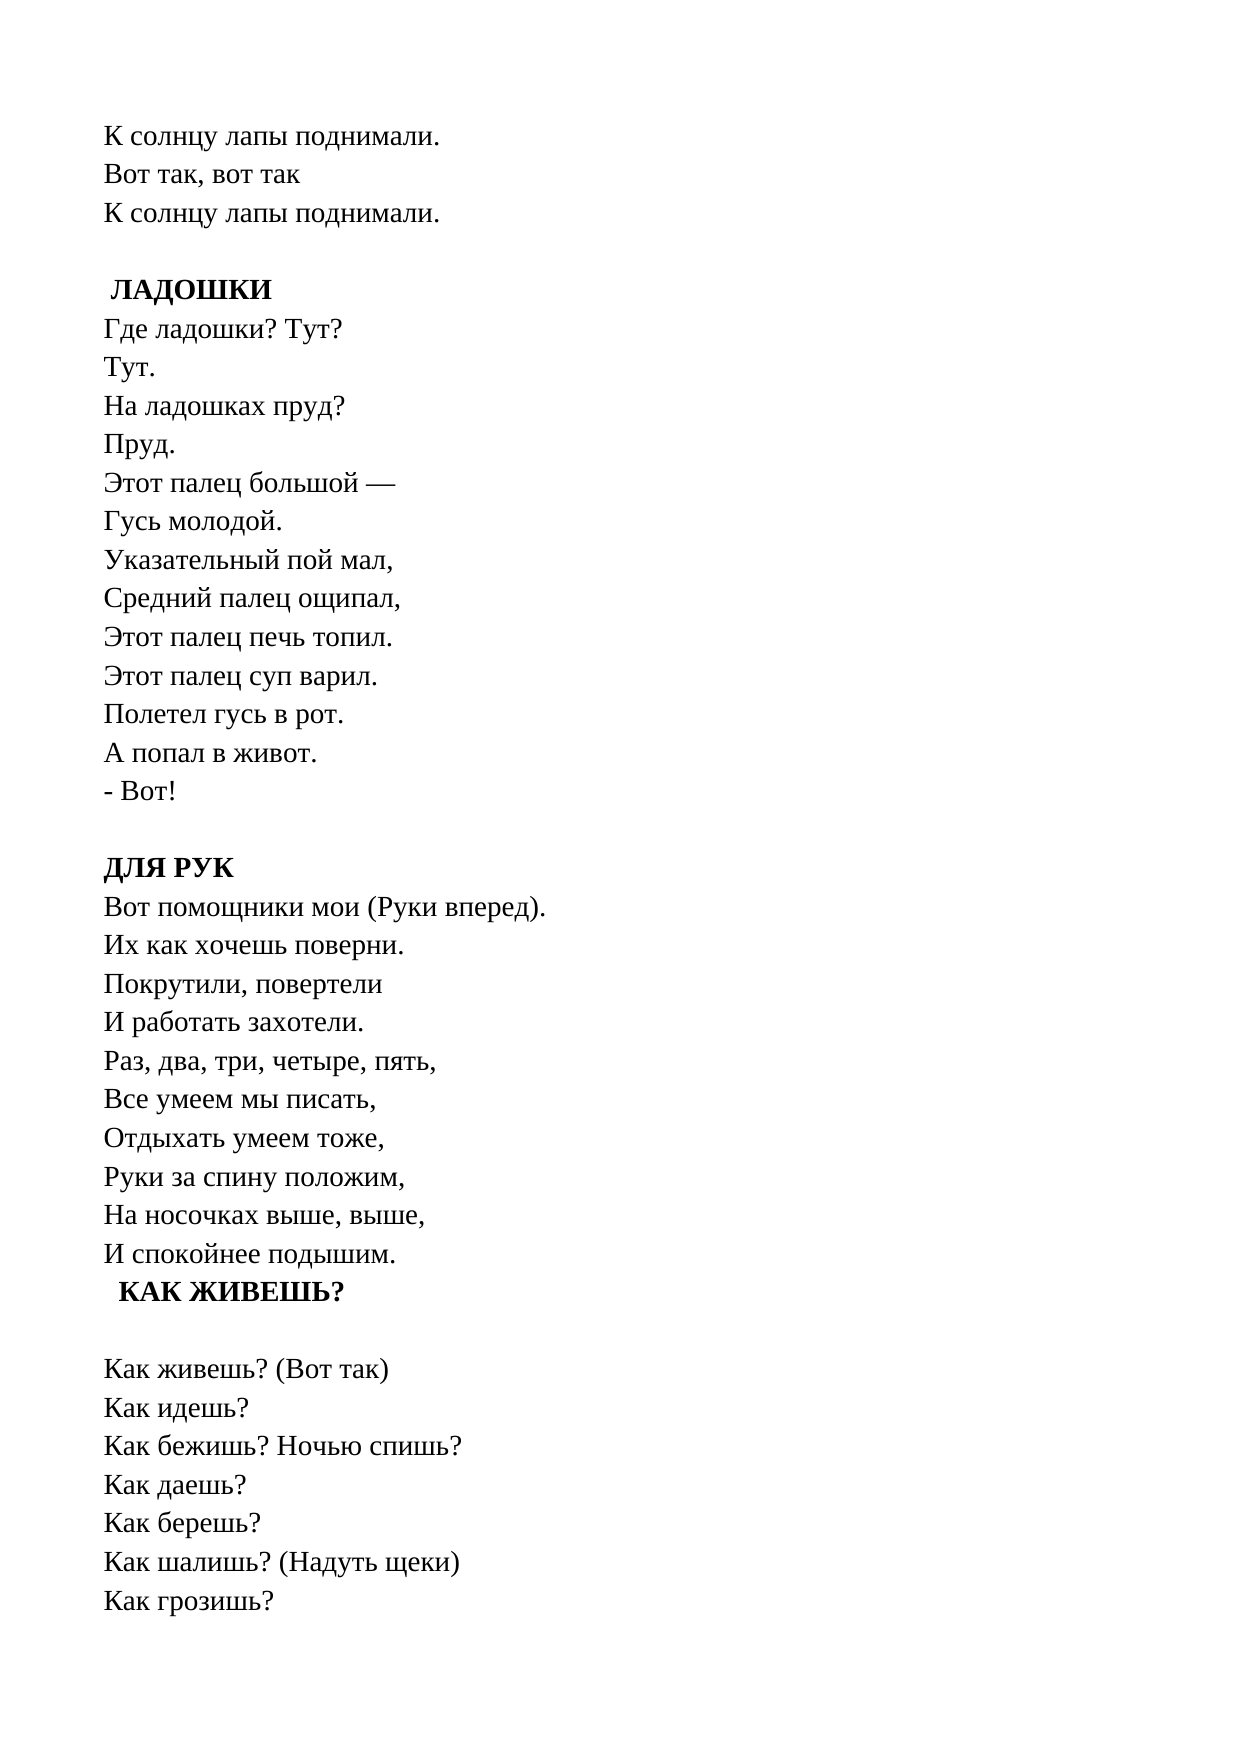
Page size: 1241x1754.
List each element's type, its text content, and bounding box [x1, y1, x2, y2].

text Этот палец большой — [103, 465, 1152, 498]
text К солнцу лапы поднимали. [103, 118, 1152, 152]
text ДЛЯ РУК [103, 850, 1152, 884]
text Как шалишь? (Надуть щеки) [103, 1544, 1152, 1578]
text Их как хочешь поверни. [103, 927, 1152, 961]
text Все умеем мы писать, [103, 1082, 1152, 1115]
text Где ладошки? Тут? [103, 311, 1152, 344]
text К солнцу лапы поднимали. [103, 195, 1152, 229]
text - Вот! [103, 773, 1152, 807]
text На носочках выше, выше, [103, 1197, 1152, 1231]
text Как живешь? (Вот так) [103, 1351, 1152, 1385]
text А попал в живот. [103, 735, 1152, 768]
text Вот так, вот так [103, 157, 1152, 190]
text Указательный пой мал, [103, 542, 1152, 576]
text ЛАДОШКИ [103, 272, 1152, 306]
text Пруд. [103, 426, 1152, 460]
text На ладошках пруд? [103, 388, 1152, 421]
text Полетел гусь в рот. [103, 696, 1152, 730]
text Средний палец ощипал, [103, 581, 1152, 614]
text Отдыхать умеем тоже, [103, 1120, 1152, 1154]
text Как берешь? [103, 1506, 1152, 1539]
text Как грозишь? [103, 1583, 1152, 1616]
text Гусь молодой. [103, 503, 1152, 537]
text Этот палец печь топил. [103, 619, 1152, 653]
text Как идешь? [103, 1390, 1152, 1423]
text И спокойнее подышим. [103, 1236, 1152, 1269]
text Как бежишь? Ночью спишь? [103, 1428, 1152, 1462]
text Вот помощники мои (Руки вперед). [103, 889, 1152, 922]
text Покрутили, повертели [103, 966, 1152, 999]
text Раз, два, три, четыре, пять, [103, 1043, 1152, 1077]
text КАК ЖИВЕШЬ? [103, 1274, 1152, 1308]
text Этот палец суп варил. [103, 658, 1152, 691]
text И работать захотели. [103, 1004, 1152, 1038]
text Руки за спину положим, [103, 1159, 1152, 1192]
text Как даешь? [103, 1467, 1152, 1501]
text Тут. [103, 349, 1152, 383]
